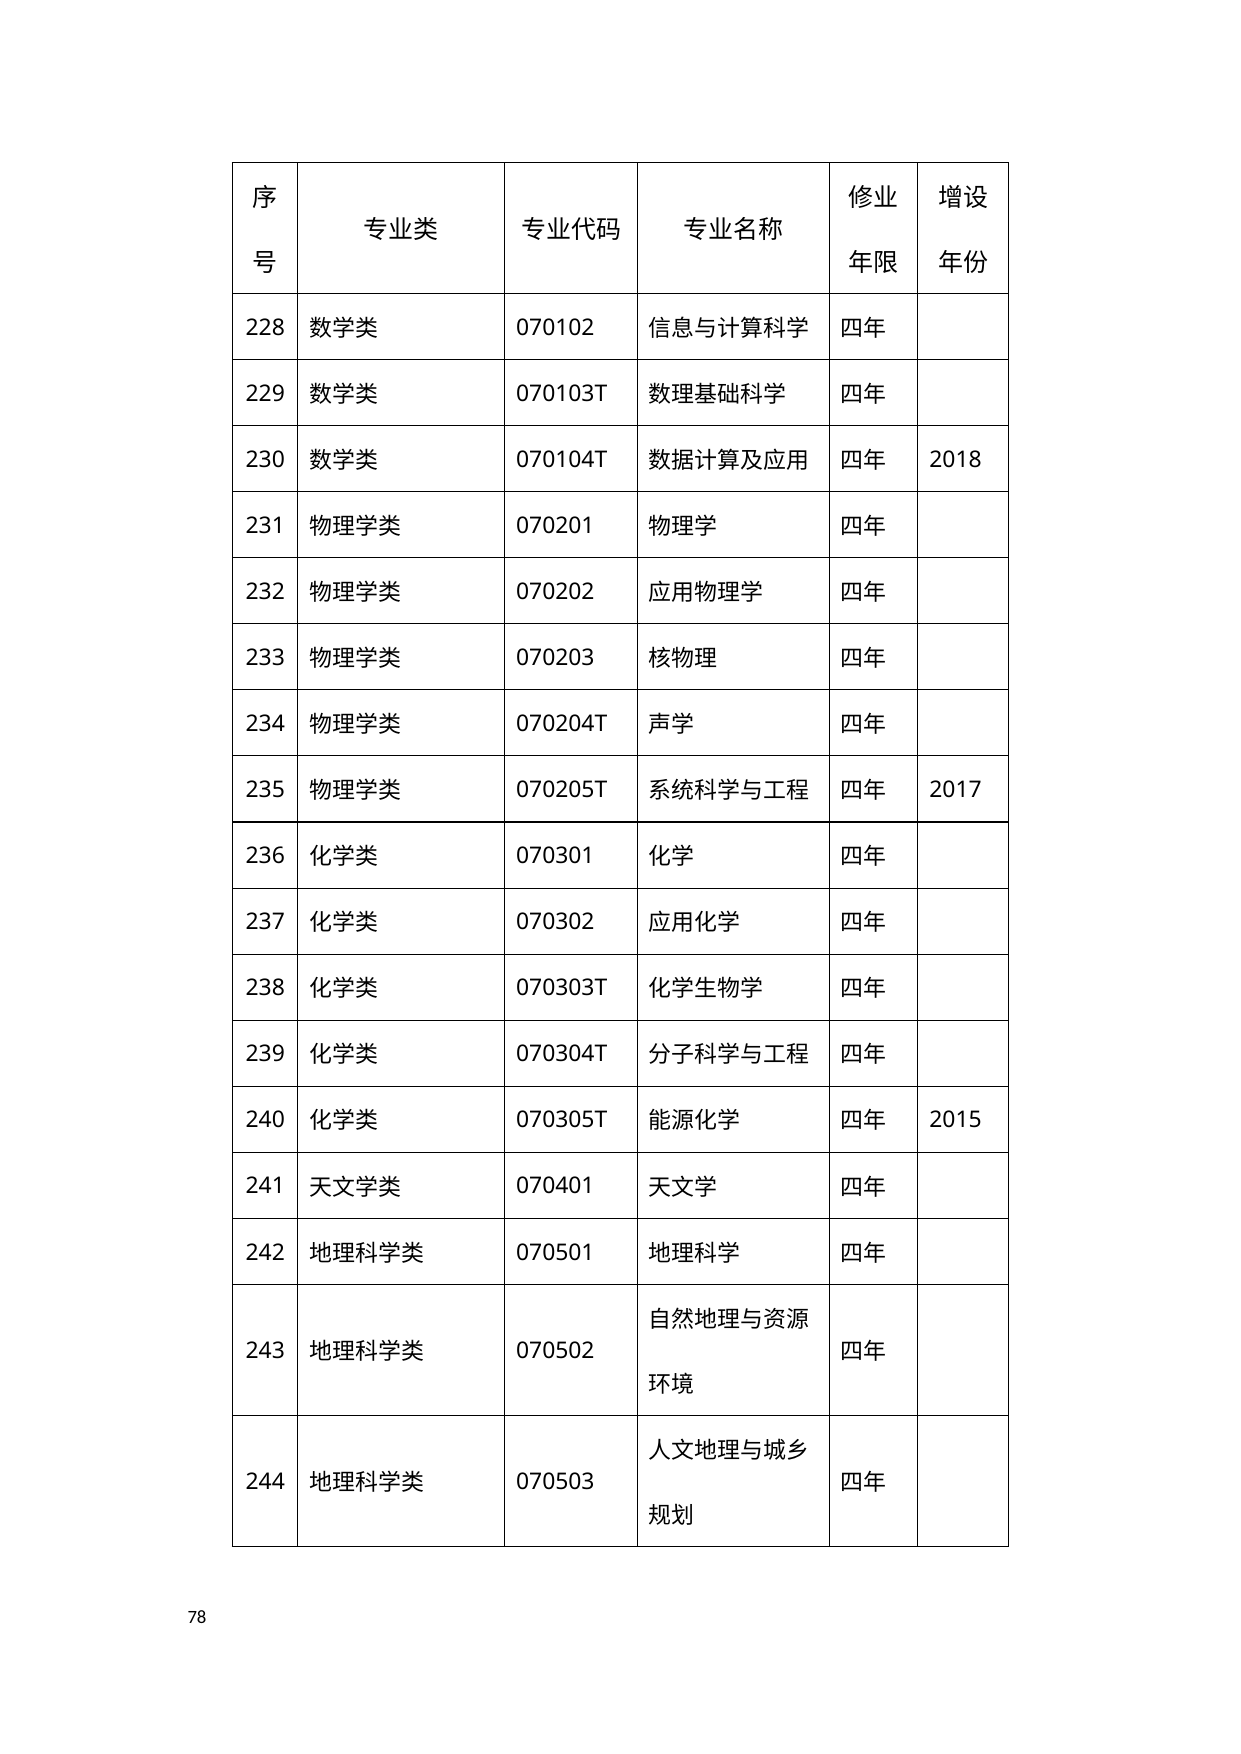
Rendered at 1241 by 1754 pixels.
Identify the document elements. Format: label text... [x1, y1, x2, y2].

table_cell 070302 [505, 889, 637, 953]
table_header 修业年限 [830, 163, 917, 293]
table_cell 化学类 [298, 1021, 504, 1086]
table_cell 物理学类 [298, 756, 504, 821]
table_cell 243 [233, 1285, 297, 1415]
table_cell [918, 558, 1008, 623]
table_cell 四年 [830, 756, 917, 821]
table_cell 四年 [830, 624, 917, 689]
table_cell 2017 [918, 756, 1008, 821]
table_cell 231 [233, 492, 297, 557]
table_cell [918, 1285, 1008, 1415]
table_cell 数学类 [298, 294, 504, 359]
table_cell 核物理 [638, 624, 829, 689]
table_cell 化学生物学 [638, 955, 829, 1019]
table_cell 地理科学类 [298, 1416, 504, 1546]
table_cell [918, 690, 1008, 755]
table_cell 四年 [830, 823, 917, 887]
table_cell 分子科学与工程 [638, 1021, 829, 1086]
table_cell [918, 492, 1008, 557]
table_cell 四年 [830, 1021, 917, 1086]
table_cell 信息与计算科学 [638, 294, 829, 359]
table_cell 化学 [638, 823, 829, 887]
table_cell 四年 [830, 955, 917, 1019]
table_cell 四年 [830, 889, 917, 953]
table_cell 物理学 [638, 492, 829, 557]
table_cell 四年 [830, 1416, 917, 1546]
table_cell 四年 [830, 360, 917, 425]
table_cell 236 [233, 823, 297, 887]
table_cell 241 [233, 1153, 297, 1218]
table_cell 四年 [830, 426, 917, 491]
table_cell 242 [233, 1219, 297, 1284]
table_cell [918, 360, 1008, 425]
table_cell 应用物理学 [638, 558, 829, 623]
table_cell 070104T [505, 426, 637, 491]
table_cell 天文学类 [298, 1153, 504, 1218]
table_cell 自然地理与资源环境 [638, 1285, 829, 1415]
table_cell 地理科学 [638, 1219, 829, 1284]
table_cell 数学类 [298, 426, 504, 491]
table_cell 数据计算及应用 [638, 426, 829, 491]
table_cell [918, 889, 1008, 953]
table_header 增设年份 [918, 163, 1008, 293]
table_cell 四年 [830, 492, 917, 557]
table_cell 070304T [505, 1021, 637, 1086]
table_cell 070204T [505, 690, 637, 755]
table_cell 070305T [505, 1087, 637, 1152]
table_cell 2015 [918, 1087, 1008, 1152]
table_cell 化学类 [298, 823, 504, 887]
table_cell 四年 [830, 558, 917, 623]
table_cell 四年 [830, 1219, 917, 1284]
table_cell 070205T [505, 756, 637, 821]
table_cell 物理学类 [298, 558, 504, 623]
table_cell 070401 [505, 1153, 637, 1218]
table_cell 四年 [830, 1153, 917, 1218]
table_header 专业类 [298, 163, 504, 293]
table_cell 070502 [505, 1285, 637, 1415]
table_cell [918, 294, 1008, 359]
table_header 专业代码 [505, 163, 637, 293]
table_cell [918, 624, 1008, 689]
table_cell 235 [233, 756, 297, 821]
table_cell 数学类 [298, 360, 504, 425]
table_cell 239 [233, 1021, 297, 1086]
table_cell 237 [233, 889, 297, 953]
table_cell 物理学类 [298, 624, 504, 689]
table_header 专业名称 [638, 163, 829, 293]
table_cell [918, 955, 1008, 1019]
table_cell 四年 [830, 294, 917, 359]
table_cell 238 [233, 955, 297, 1019]
table_cell 070503 [505, 1416, 637, 1546]
table_cell 070301 [505, 823, 637, 887]
table_cell [918, 1153, 1008, 1218]
table_cell 070103T [505, 360, 637, 425]
table_cell 070303T [505, 955, 637, 1019]
table_cell 系统科学与工程 [638, 756, 829, 821]
table_cell 化学类 [298, 1087, 504, 1152]
table_cell 070102 [505, 294, 637, 359]
table_cell 232 [233, 558, 297, 623]
table_cell 能源化学 [638, 1087, 829, 1152]
table_cell 天文学 [638, 1153, 829, 1218]
table_cell [918, 1416, 1008, 1546]
table_cell 数理基础科学 [638, 360, 829, 425]
table_cell 应用化学 [638, 889, 829, 953]
table_cell 229 [233, 360, 297, 425]
table_cell 地理科学类 [298, 1219, 504, 1284]
table_header 序号 [233, 163, 297, 293]
table_cell 物理学类 [298, 492, 504, 557]
table_cell 2018 [918, 426, 1008, 491]
table_cell 物理学类 [298, 690, 504, 755]
table_cell [918, 1219, 1008, 1284]
table_cell 化学类 [298, 889, 504, 953]
table_cell 地理科学类 [298, 1285, 504, 1415]
table_cell 228 [233, 294, 297, 359]
table_cell 234 [233, 690, 297, 755]
table_cell 230 [233, 426, 297, 491]
table_cell 070203 [505, 624, 637, 689]
table_cell 四年 [830, 1087, 917, 1152]
table_cell 233 [233, 624, 297, 689]
table_cell 化学类 [298, 955, 504, 1019]
table_cell 070201 [505, 492, 637, 557]
table_cell [918, 1021, 1008, 1086]
table_cell 四年 [830, 1285, 917, 1415]
table_cell 070501 [505, 1219, 637, 1284]
table_cell 人文地理与城乡规划 [638, 1416, 829, 1546]
table_cell 240 [233, 1087, 297, 1152]
table_cell 声学 [638, 690, 829, 755]
table_cell 四年 [830, 690, 917, 755]
table_cell 070202 [505, 558, 637, 623]
table_cell [918, 823, 1008, 887]
table_cell 244 [233, 1416, 297, 1546]
